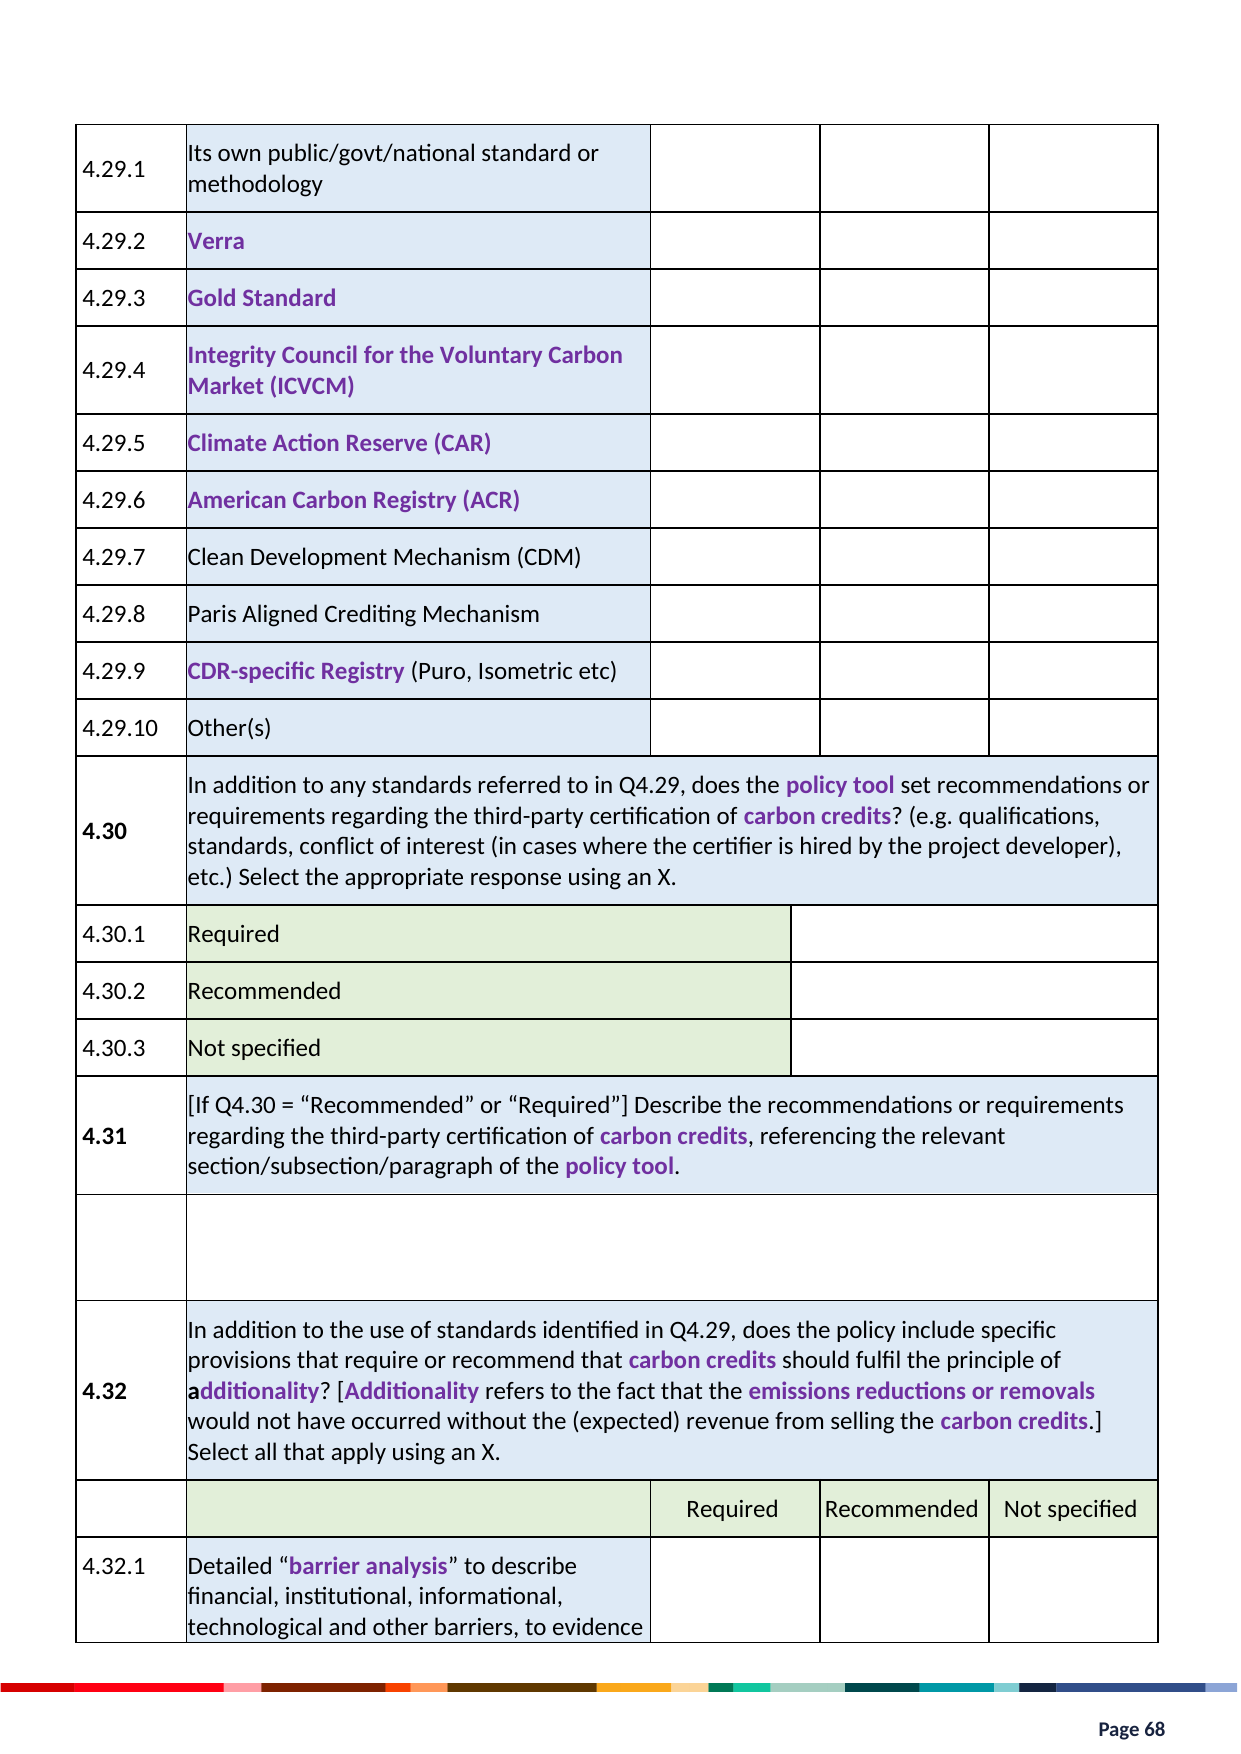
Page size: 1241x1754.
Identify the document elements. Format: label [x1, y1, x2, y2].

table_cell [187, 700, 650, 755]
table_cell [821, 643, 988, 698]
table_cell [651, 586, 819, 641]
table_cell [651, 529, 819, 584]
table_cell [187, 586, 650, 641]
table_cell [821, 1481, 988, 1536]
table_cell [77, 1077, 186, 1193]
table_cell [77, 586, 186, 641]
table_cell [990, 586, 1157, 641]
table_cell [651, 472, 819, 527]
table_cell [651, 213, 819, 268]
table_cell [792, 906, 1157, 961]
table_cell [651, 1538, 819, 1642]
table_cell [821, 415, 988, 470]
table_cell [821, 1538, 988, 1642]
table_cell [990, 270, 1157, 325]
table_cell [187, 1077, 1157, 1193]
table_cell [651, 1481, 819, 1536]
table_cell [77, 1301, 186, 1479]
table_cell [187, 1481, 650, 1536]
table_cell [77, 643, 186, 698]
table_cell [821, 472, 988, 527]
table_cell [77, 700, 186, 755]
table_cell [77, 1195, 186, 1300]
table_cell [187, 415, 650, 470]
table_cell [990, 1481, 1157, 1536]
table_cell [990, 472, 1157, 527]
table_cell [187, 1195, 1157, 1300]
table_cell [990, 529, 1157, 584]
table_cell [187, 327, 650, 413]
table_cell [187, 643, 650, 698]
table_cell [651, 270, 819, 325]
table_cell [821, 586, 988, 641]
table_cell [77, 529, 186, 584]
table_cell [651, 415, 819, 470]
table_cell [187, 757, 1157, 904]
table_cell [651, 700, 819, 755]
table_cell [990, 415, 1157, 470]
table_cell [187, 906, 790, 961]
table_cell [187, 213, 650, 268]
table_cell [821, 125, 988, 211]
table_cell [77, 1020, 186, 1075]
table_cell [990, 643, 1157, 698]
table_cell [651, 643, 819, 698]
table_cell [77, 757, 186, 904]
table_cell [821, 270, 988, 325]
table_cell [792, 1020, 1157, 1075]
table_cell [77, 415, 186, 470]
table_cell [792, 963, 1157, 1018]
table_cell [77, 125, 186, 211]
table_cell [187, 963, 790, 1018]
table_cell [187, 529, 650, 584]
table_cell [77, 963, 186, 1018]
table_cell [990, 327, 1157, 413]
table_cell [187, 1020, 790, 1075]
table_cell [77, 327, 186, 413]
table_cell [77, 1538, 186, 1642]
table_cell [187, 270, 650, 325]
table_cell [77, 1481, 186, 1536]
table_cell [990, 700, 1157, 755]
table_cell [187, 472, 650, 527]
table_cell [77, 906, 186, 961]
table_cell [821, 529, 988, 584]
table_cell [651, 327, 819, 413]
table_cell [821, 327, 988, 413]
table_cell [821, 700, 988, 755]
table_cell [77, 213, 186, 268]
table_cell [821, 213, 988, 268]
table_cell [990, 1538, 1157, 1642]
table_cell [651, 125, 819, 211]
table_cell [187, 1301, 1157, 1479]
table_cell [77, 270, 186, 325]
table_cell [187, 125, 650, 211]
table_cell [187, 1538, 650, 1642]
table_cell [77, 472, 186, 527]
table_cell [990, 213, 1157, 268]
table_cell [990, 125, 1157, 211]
picture [0, 1683, 1236, 1692]
